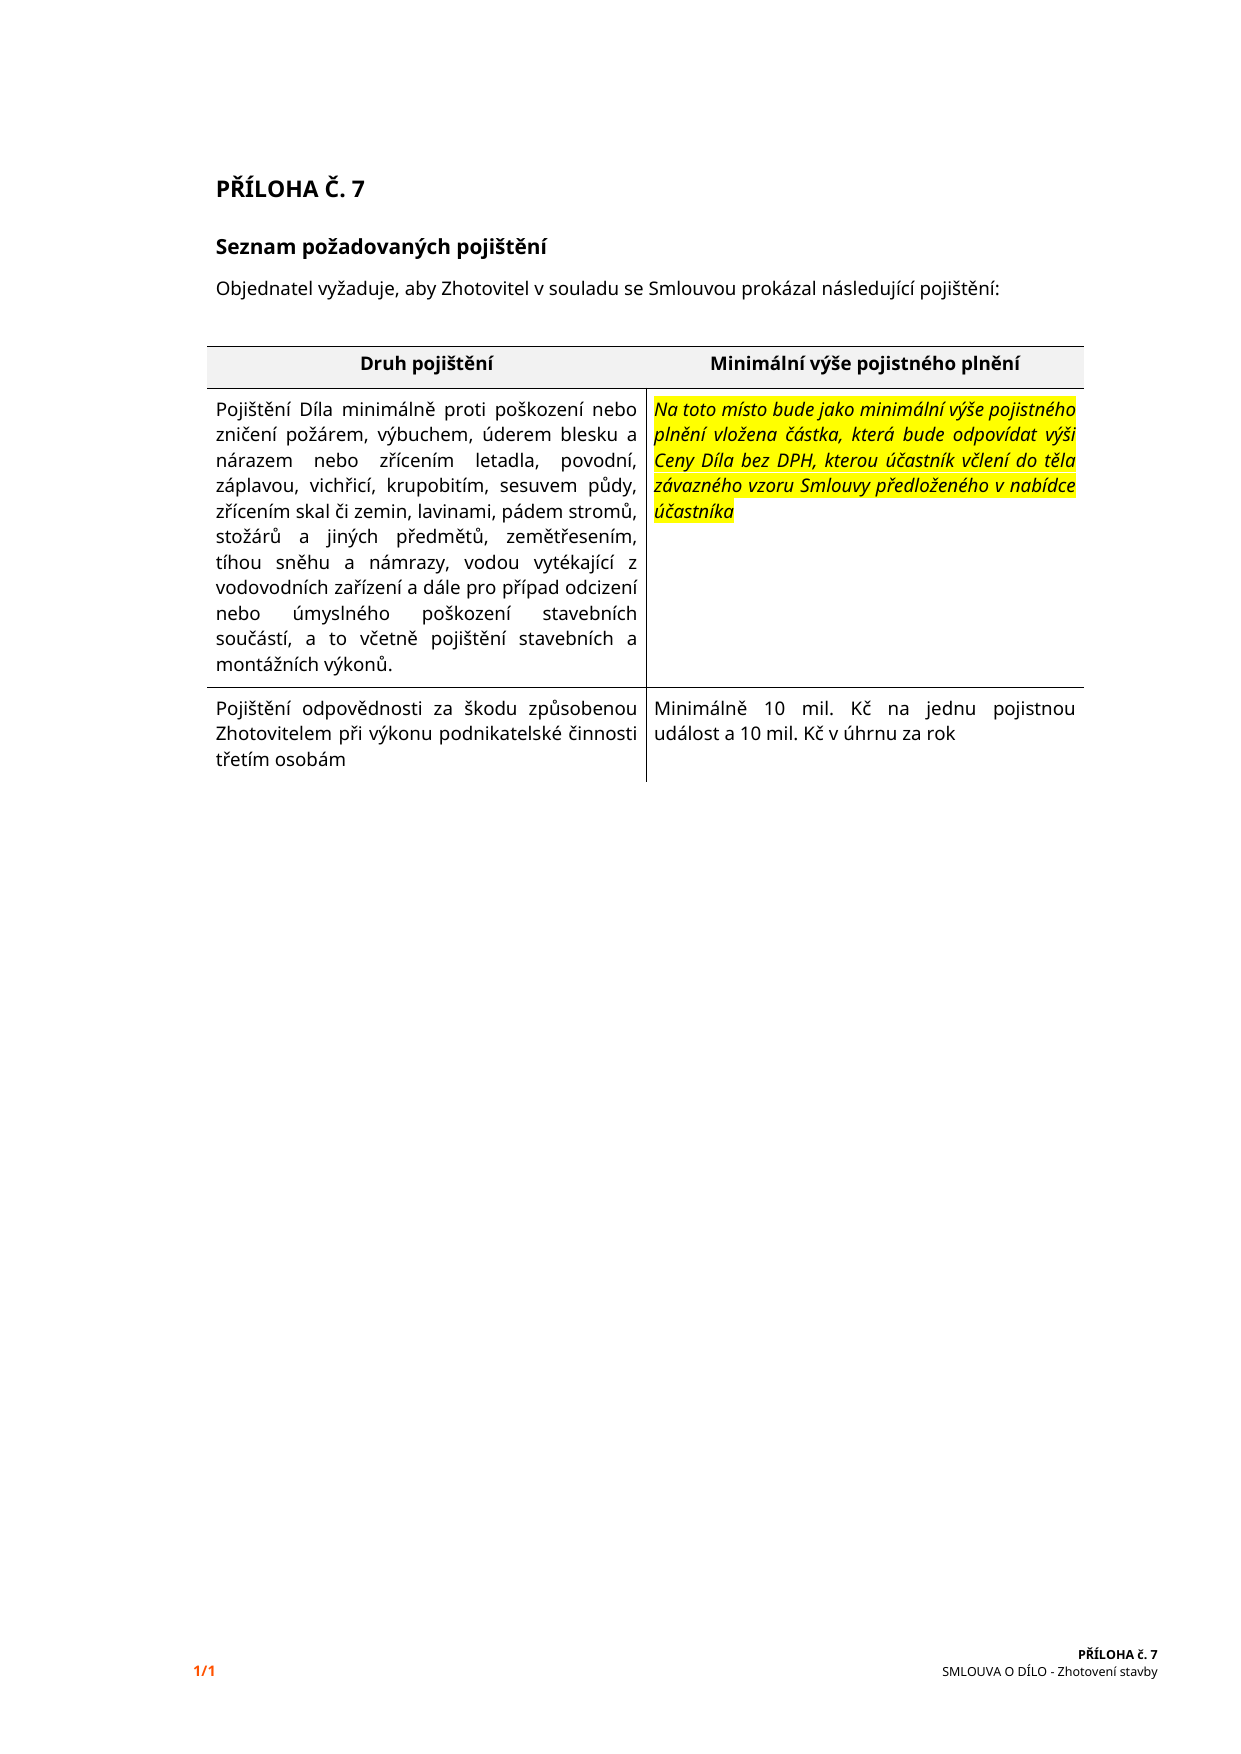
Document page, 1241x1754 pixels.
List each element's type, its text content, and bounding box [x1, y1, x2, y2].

table_cell Na toto místo bude jako minimální výše pojistného plnění vložena částka, která bude odpovídat výši Ceny Díla bez DPH, kterou účastník včlení do těla závazného vzoru Smlouvy předloženého v nabídce účastníka [647, 389, 1084, 687]
table_cell Pojištění Díla minimálně proti poškození nebo zničení požárem, výbuchem, úderem blesku a nárazem nebo zřícením letadla, povodní, záplavou, vichřicí, krupobitím, sesuvem půdy, zřícením skal či zemin, lavinami, pádem stromů, stožárů a jiných předmětů, zemětřesením, tíhou sněhu a námrazy, vodou vytékající z vodovodních zařízení a dále pro případ odcizení nebo úmyslného poškození stavebních součástí, a to včetně pojištění stavebních a montážních výkonů. [207, 389, 646, 687]
table_header Druh pojištění [207, 347, 646, 388]
text Příloha č. 7 [216, 172, 1093, 204]
text Objednatel vyžaduje, aby Zhotovitel v souladu se Smlouvou prokázal následující pojištění: [216, 276, 1093, 301]
table_cell Minimálně 10 mil. Kč na jednu pojistnou událost a 10 mil. Kč v úhrnu za rok [647, 688, 1084, 782]
text Seznam požadovaných pojištění [216, 232, 1093, 260]
table_cell Pojištění odpovědnosti za škodu způsobenou Zhotovitelem při výkonu podnikatelské činnosti třetím osobám [207, 688, 646, 782]
table_header Minimální výše pojistného plnění [646, 347, 1084, 388]
